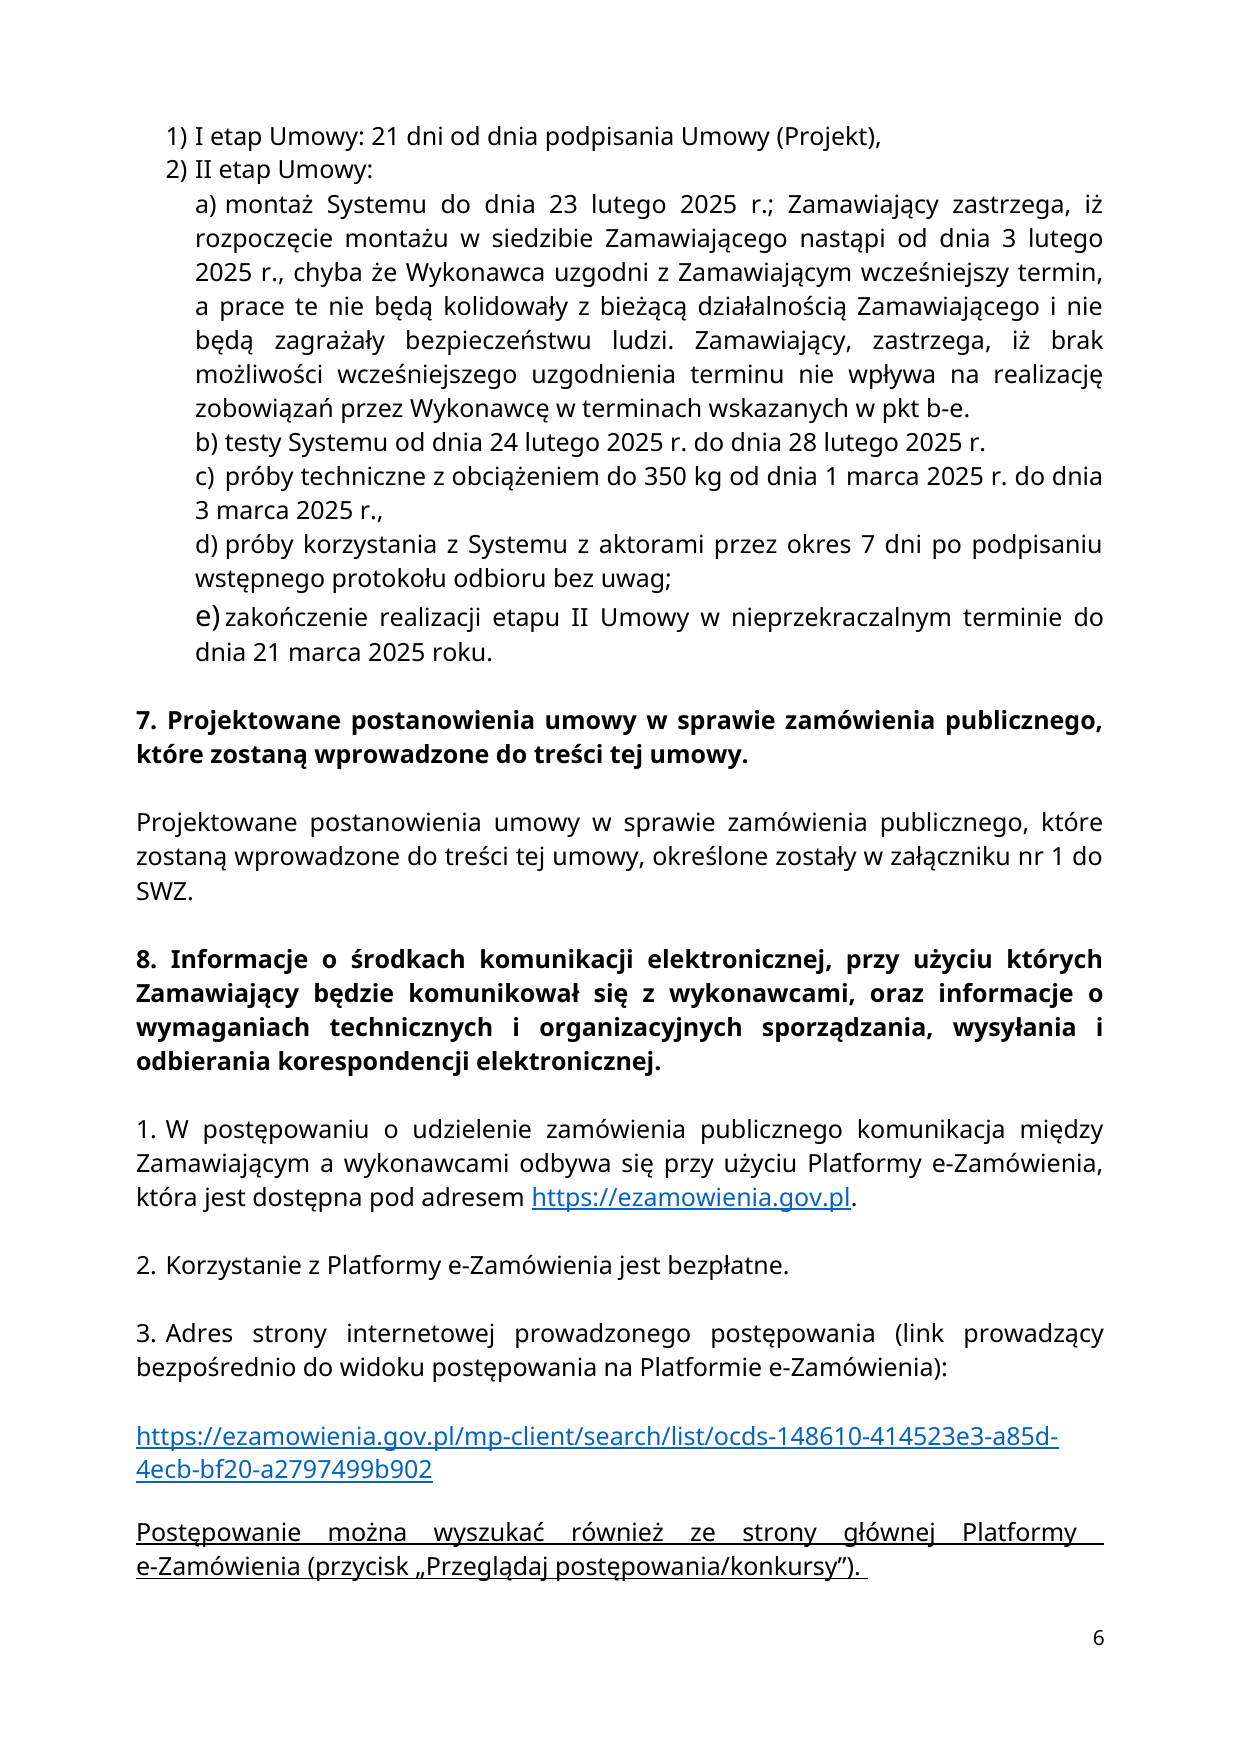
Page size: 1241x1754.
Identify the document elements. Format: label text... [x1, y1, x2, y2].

list testy Systemu od dnia 24 lutego 2025 r. do dnia 28 lutego 2025 r. [195, 425, 1104, 459]
text 7. Projektowane postanowienia umowy w sprawie zamówienia publicznego, które zostaną wprowadzone do treści tej umowy. [136, 703, 1104, 771]
list W postępowaniu o udzielenie zamówienia publicznego komunikacja między Zamawiającym a wykonawcami odbywa się przy użyciu Platformy e-Zamówienia, która jest dostępna pod adresem https://ezamowienia.gov.pl. [136, 1112, 1104, 1214]
list II etap Umowy: [165, 152, 1104, 186]
list I etap Umowy: 21 dni od dnia podpisania Umowy (Projekt), [165, 118, 1104, 152]
list https://ezamowienia.gov.pl/mp-client/search/list/ocds-148610-414523e3-a85d-4ecb-bf20-a2797499b902 [136, 1418, 1104, 1486]
list zakończenie realizacji etapu II Umowy w nieprzekraczalnym terminie do dnia 21 marca 2025 roku. [195, 595, 1104, 669]
list próby korzystania z Systemu z aktorami przez okres 7 dni po podpisaniu wstępnego protokołu odbioru bez uwag; [195, 527, 1104, 595]
list Adres strony internetowej prowadzonego postępowania (link prowadzący bezpośrednio do widoku postępowania na Platformie e-Zamówienia): [136, 1316, 1104, 1384]
list Korzystanie z Platformy e-Zamówienia jest bezpłatne. [136, 1248, 1104, 1282]
text 8. Informacje o środkach komunikacji elektronicznej, przy użyciu których Zamawiający będzie komunikował się z wykonawcami, oraz informacje o wymaganiach technicznych i organizacyjnych sporządzania, wysyłania i odbierania korespondencji elektronicznej. [136, 941, 1104, 1077]
text Projektowane postanowienia umowy w sprawie zamówienia publicznego, które zostaną wprowadzone do treści tej umowy, określone zostały w załączniku nr 1 do SWZ. [136, 805, 1104, 907]
list Postępowanie można wyszukać również ze strony głównej Platformy e-Zamówienia (przycisk „Przeglądaj postępowania/konkursy”). [136, 1515, 1104, 1543]
list próby techniczne z obciążeniem do 350 kg od dnia 1 marca 2025 r. do dnia 3 marca 2025 r., [195, 459, 1104, 527]
list Postępowanie można wyszukać również ze strony głównej Platformy e-Zamówienia (przycisk „Przeglądaj postępowania/konkursy”). [136, 1545, 1104, 1583]
list montaż Systemu do dnia 23 lutego 2025 r.; Zamawiający zastrzega, iż rozpoczęcie montażu w siedzibie Zamawiającego nastąpi od dnia 3 lutego 2025 r., chyba że Wykonawca uzgodni z Zamawiającym wcześniejszy termin, a prace te nie będą kolidowały z bieżącą działalnością Zamawiającego i nie będą zagrażały bezpieczeństwu ludzi. Zamawiający, zastrzega, iż brak możliwości wcześniejszego uzgodnienia terminu nie wpływa na realizację zobowiązań przez Wykonawcę w terminach wskazanych w pkt b-e. [195, 186, 1104, 425]
